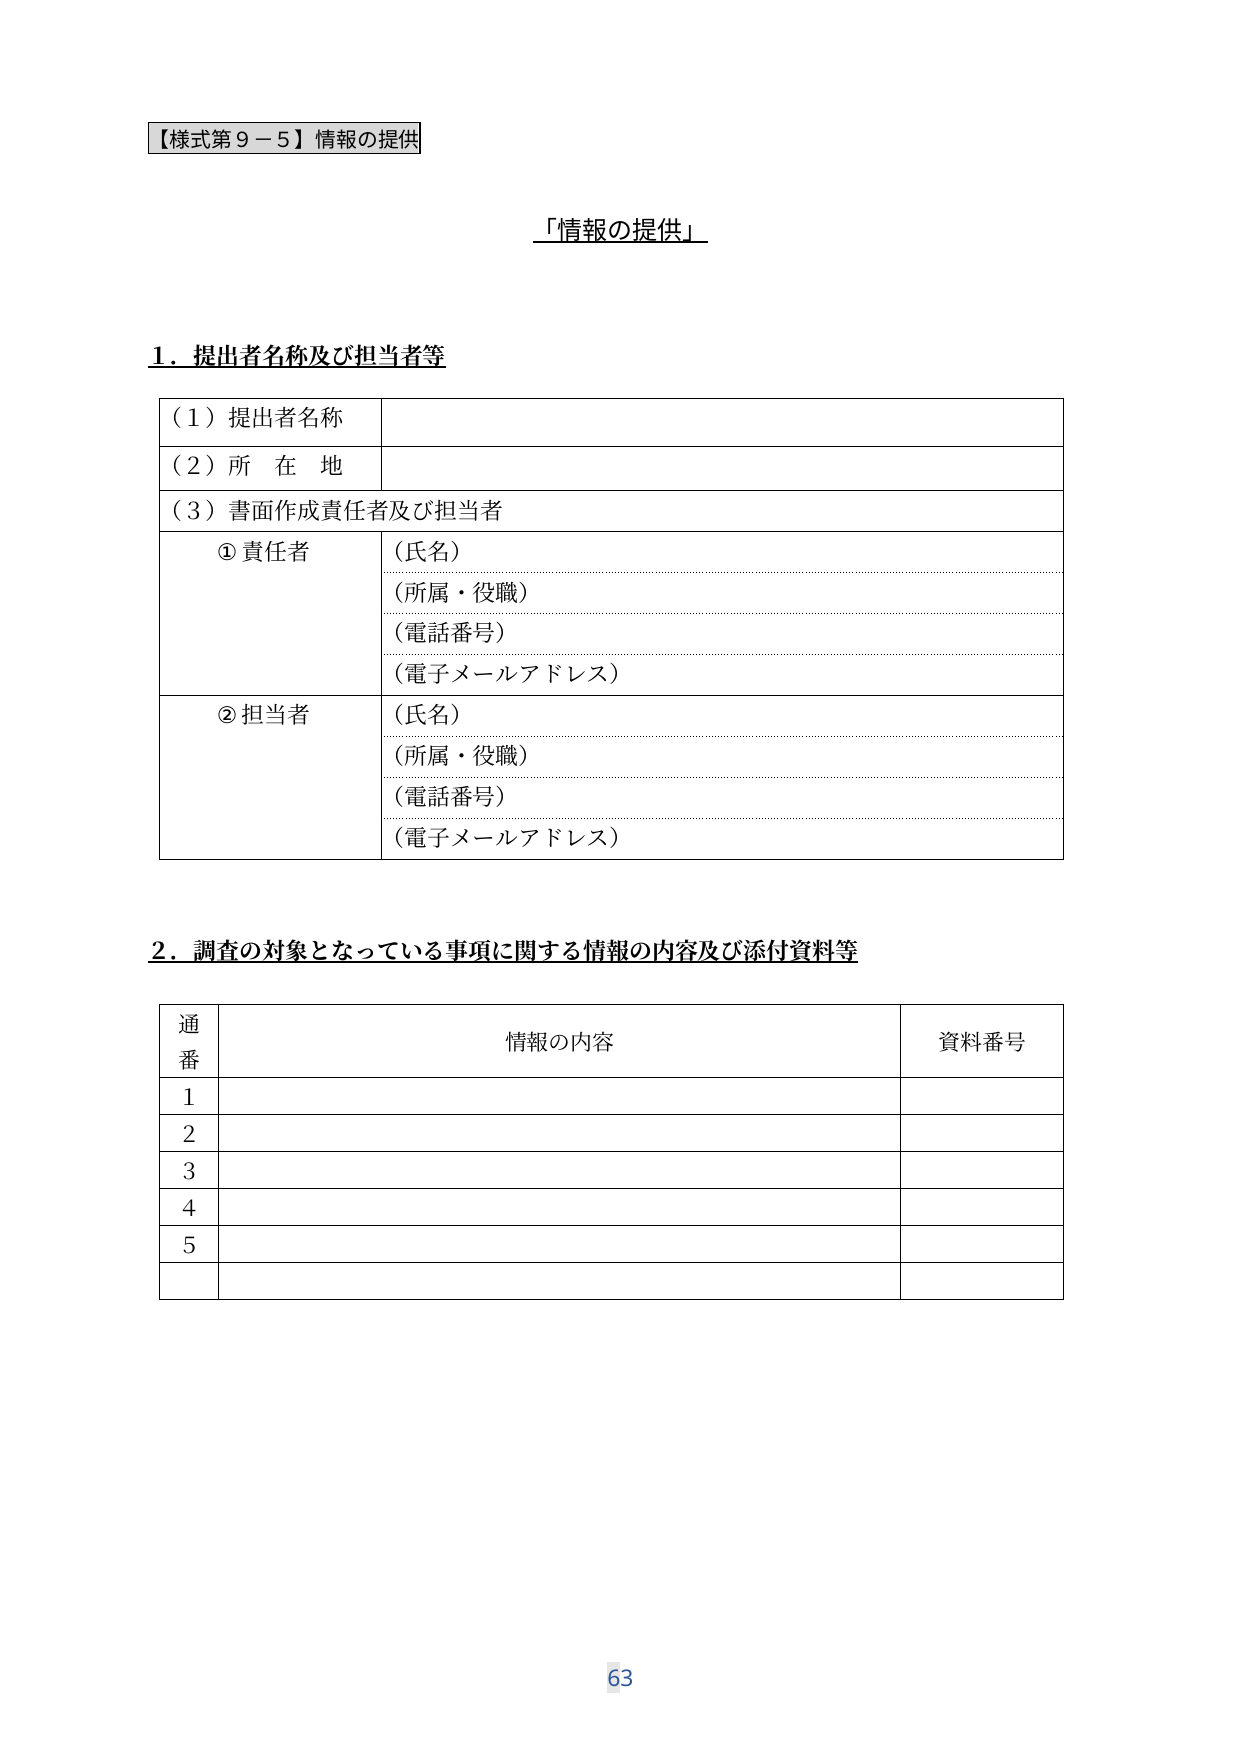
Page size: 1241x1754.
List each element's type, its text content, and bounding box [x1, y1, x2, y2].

table_cell [901, 1078, 1063, 1114]
table_cell ②担当者 [160, 696, 381, 858]
table_cell （氏名） [382, 696, 1063, 736]
table_cell ①責任者 [160, 532, 381, 695]
text ２．調査の対象となっている事項に関する情報の内容及び添付資料等 [148, 932, 1092, 968]
table_cell （３）書面作成責任者及び担当者 [160, 491, 1063, 531]
table_cell [901, 1115, 1063, 1151]
table_header （１）提出者名称 [160, 399, 381, 446]
table_cell [219, 1226, 900, 1262]
table_cell ３ [160, 1152, 218, 1188]
table_cell （電話番号） [382, 613, 1063, 654]
table_cell [219, 1078, 900, 1114]
table_cell [160, 1263, 218, 1299]
text 【様式第９－５】情報の提供 [148, 120, 1092, 156]
table_cell [901, 1152, 1063, 1188]
table_cell １ [160, 1078, 218, 1114]
table_cell （電話番号） [382, 777, 1063, 818]
table_cell [219, 1115, 900, 1151]
table_cell （２）所 在 地 [160, 447, 381, 490]
table_cell [219, 1189, 900, 1225]
table_cell （氏名） [382, 532, 1063, 572]
table_header 通番 [160, 1005, 218, 1077]
table_header 情報の内容 [219, 1005, 900, 1077]
table_cell [382, 447, 1063, 490]
table_cell [219, 1263, 900, 1299]
table_cell （所属・役職） [382, 736, 1063, 777]
table_cell ２ [160, 1115, 218, 1151]
table_header 資料番号 [901, 1005, 1063, 1077]
table_cell [901, 1189, 1063, 1225]
table_cell （所属・役職） [382, 572, 1063, 613]
table_cell [219, 1152, 900, 1188]
table_cell ５ [160, 1226, 218, 1262]
text 「情報の提供」 [148, 192, 1092, 264]
table_cell （電子メールアドレス） [382, 818, 1063, 858]
table_cell [901, 1226, 1063, 1262]
table_header [382, 399, 1063, 446]
table_cell ４ [160, 1189, 218, 1225]
text １．提出者名称及び担当者等 [148, 336, 1092, 372]
table_cell [901, 1263, 1063, 1299]
table_cell （電子メールアドレス） [382, 654, 1063, 695]
